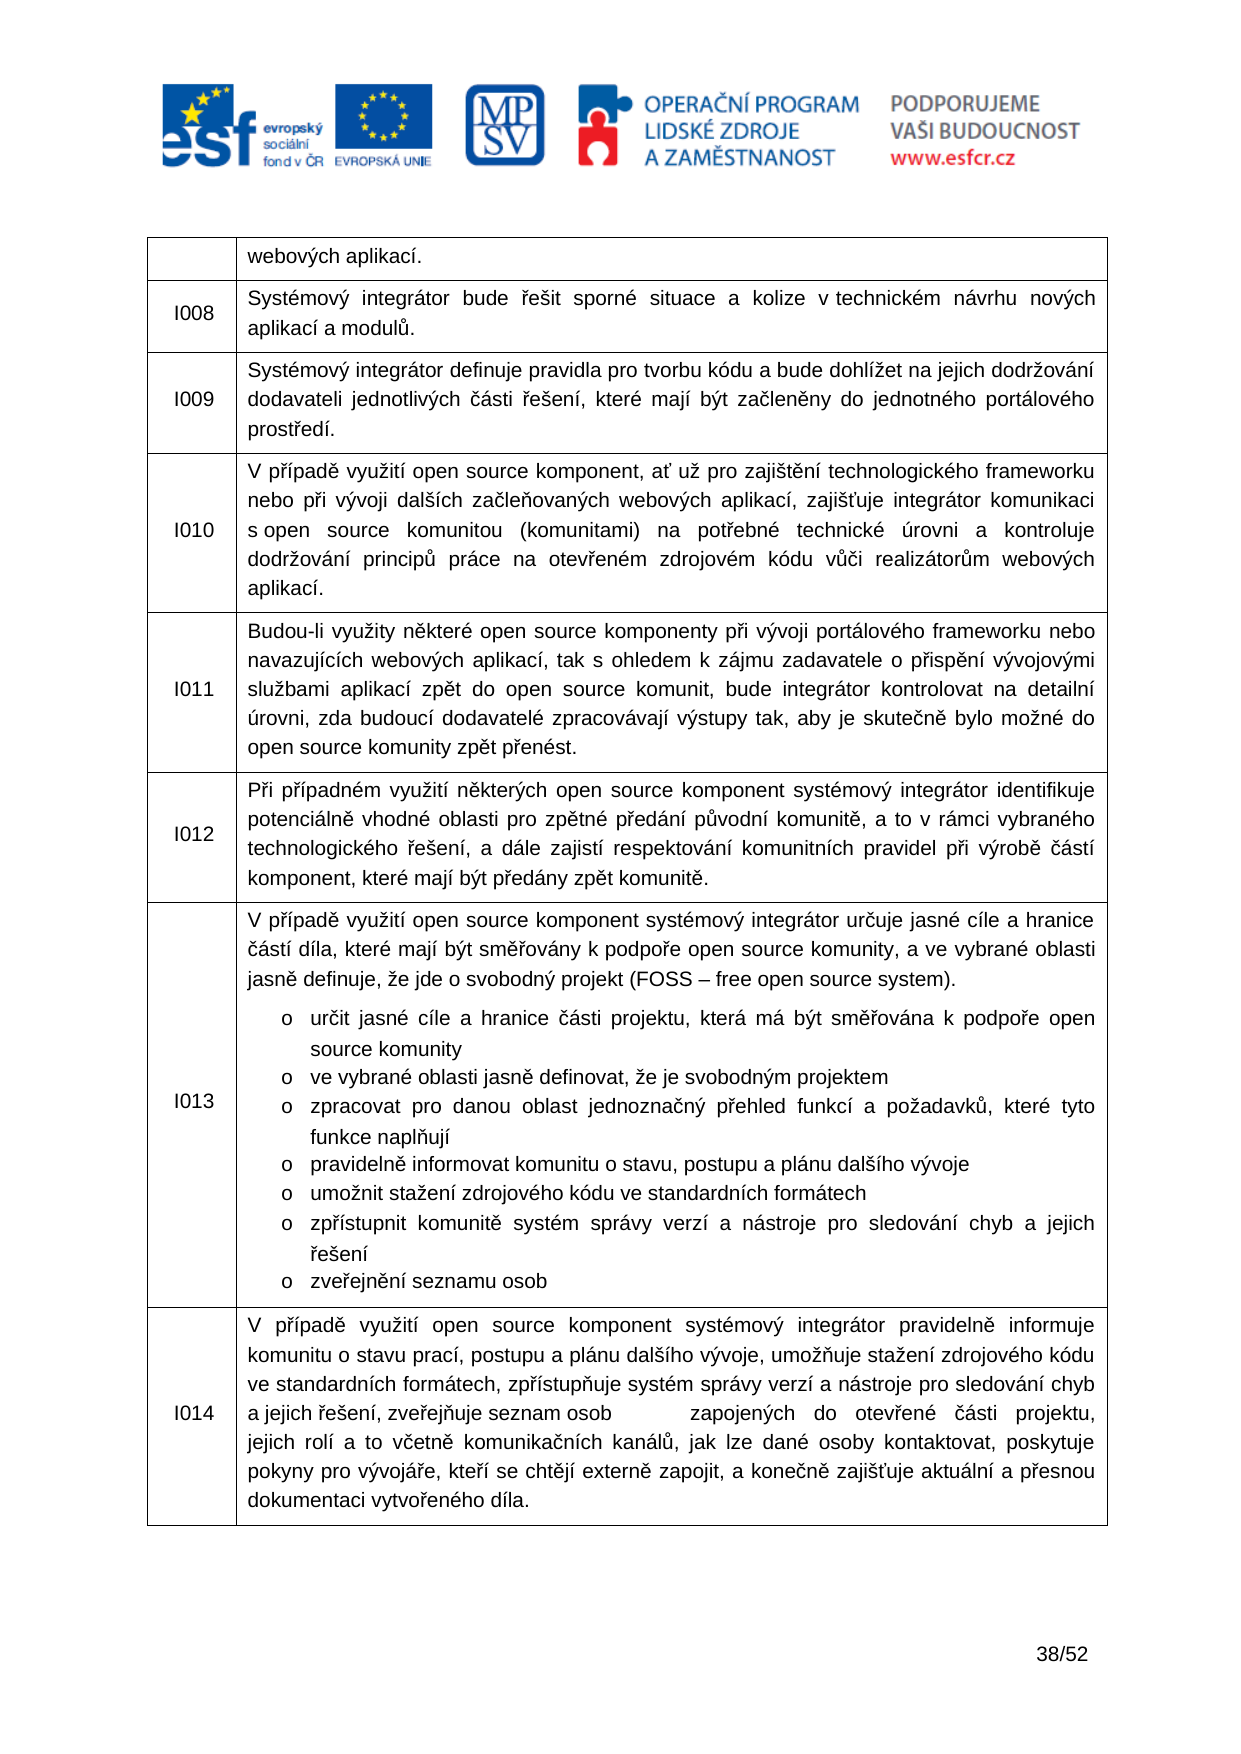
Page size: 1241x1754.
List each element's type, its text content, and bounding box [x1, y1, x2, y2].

table_cell [148, 353, 236, 453]
table_cell V případě využití open source komponent systémový integrátor pravidelně informuje komunitu o stavu prací, postupu a plánu dalšího vývoje, umožňuje stažení zdrojového kódu ve standardních formátech, zpřístupňuje systém správy verzí a nástroje pro sledování chyb a jejich řešení, zveřejňuje seznam osob zapojených do otevřené části projektu, jejich rolí a to včetně komunikačních kanálů, jak lze dané osoby kontaktovat, poskytuje pokyny pro vývojáře, kteří se chtějí externě zapojit, a konečně zajišťuje aktuální a přesnou dokumentaci vytvořeného díla. [237, 1308, 1107, 1525]
table_cell [148, 773, 236, 902]
table_cell Systémový integrátor definuje pravidla pro tvorbu kódu a bude dohlížet na jejich dodržování dodavateli jednotlivých části řešení, které mají být začleněny do jednotného portálového prostředí. [237, 353, 1107, 453]
table_cell V případě využití open source komponent, ať už pro zajištění technologického frameworku nebo při vývoji dalších začleňovaných webových aplikací, zajišťuje integrátor komunikaci s open source komunitou (komunitami) na potřebné technické úrovni a kontroluje dodržování principů práce na otevřeném zdrojovém kódu vůči realizátorům webových aplikací. [237, 454, 1107, 612]
table_cell [148, 238, 236, 280]
table_cell Systémový integrátor bude řešit sporné situace a kolize v technickém návrhu nových aplikací a modulů. [237, 281, 1107, 352]
table_cell [148, 281, 236, 352]
table_cell [148, 613, 236, 772]
table_cell [148, 903, 236, 1307]
table_cell Při případném využití některých open source komponent systémový integrátor identifikuje potenciálně vhodné oblasti pro zpětné předání původní komunitě, a to v rámci vybraného technologického řešení, a dále zajistí respektování komunitních pravidel při výrobě částí komponent, které mají být předány zpět komunitě. [237, 773, 1107, 902]
table_cell [148, 1308, 236, 1525]
table_cell [148, 454, 236, 612]
table_cell V případě využití open source komponent systémový integrátor určuje jasné cíle a hranice částí díla, které mají být směřovány k podpoře open source komunity, a ve vybrané oblasti jasně definuje, že jde o svobodný projekt (FOSS – free open source system). určit jasné cíle a hranice části projektu, která má být směřována k podpoře open source komunity ve vybrané oblasti jasně definovat, že je svobodným projektem zpracovat pro danou oblast jednoznačný přehled funkcí a požadavků, které tyto funkce naplňují pravidelně informovat komunitu o stavu, postupu a plánu dalšího vývoje umožnit stažení zdrojového kódu ve standardních formátech zpřístupnit komunitě systém správy verzí a nástroje pro sledování chyb a jejich řešení zveřejnění seznamu osob [237, 903, 1107, 1307]
table_cell Budou-li využity některé open source komponenty při vývoji portálového frameworku nebo navazujících webových aplikací, tak s ohledem k zájmu zadavatele o přispění vývojovými službami aplikací zpět do open source komunit, bude integrátor kontrolovat na detailní úrovni, zda budoucí dodavatelé zpracovávají výstupy tak, aby je skutečně bylo možné do open source komunity zpět přenést. [237, 613, 1107, 772]
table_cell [237, 238, 1107, 280]
